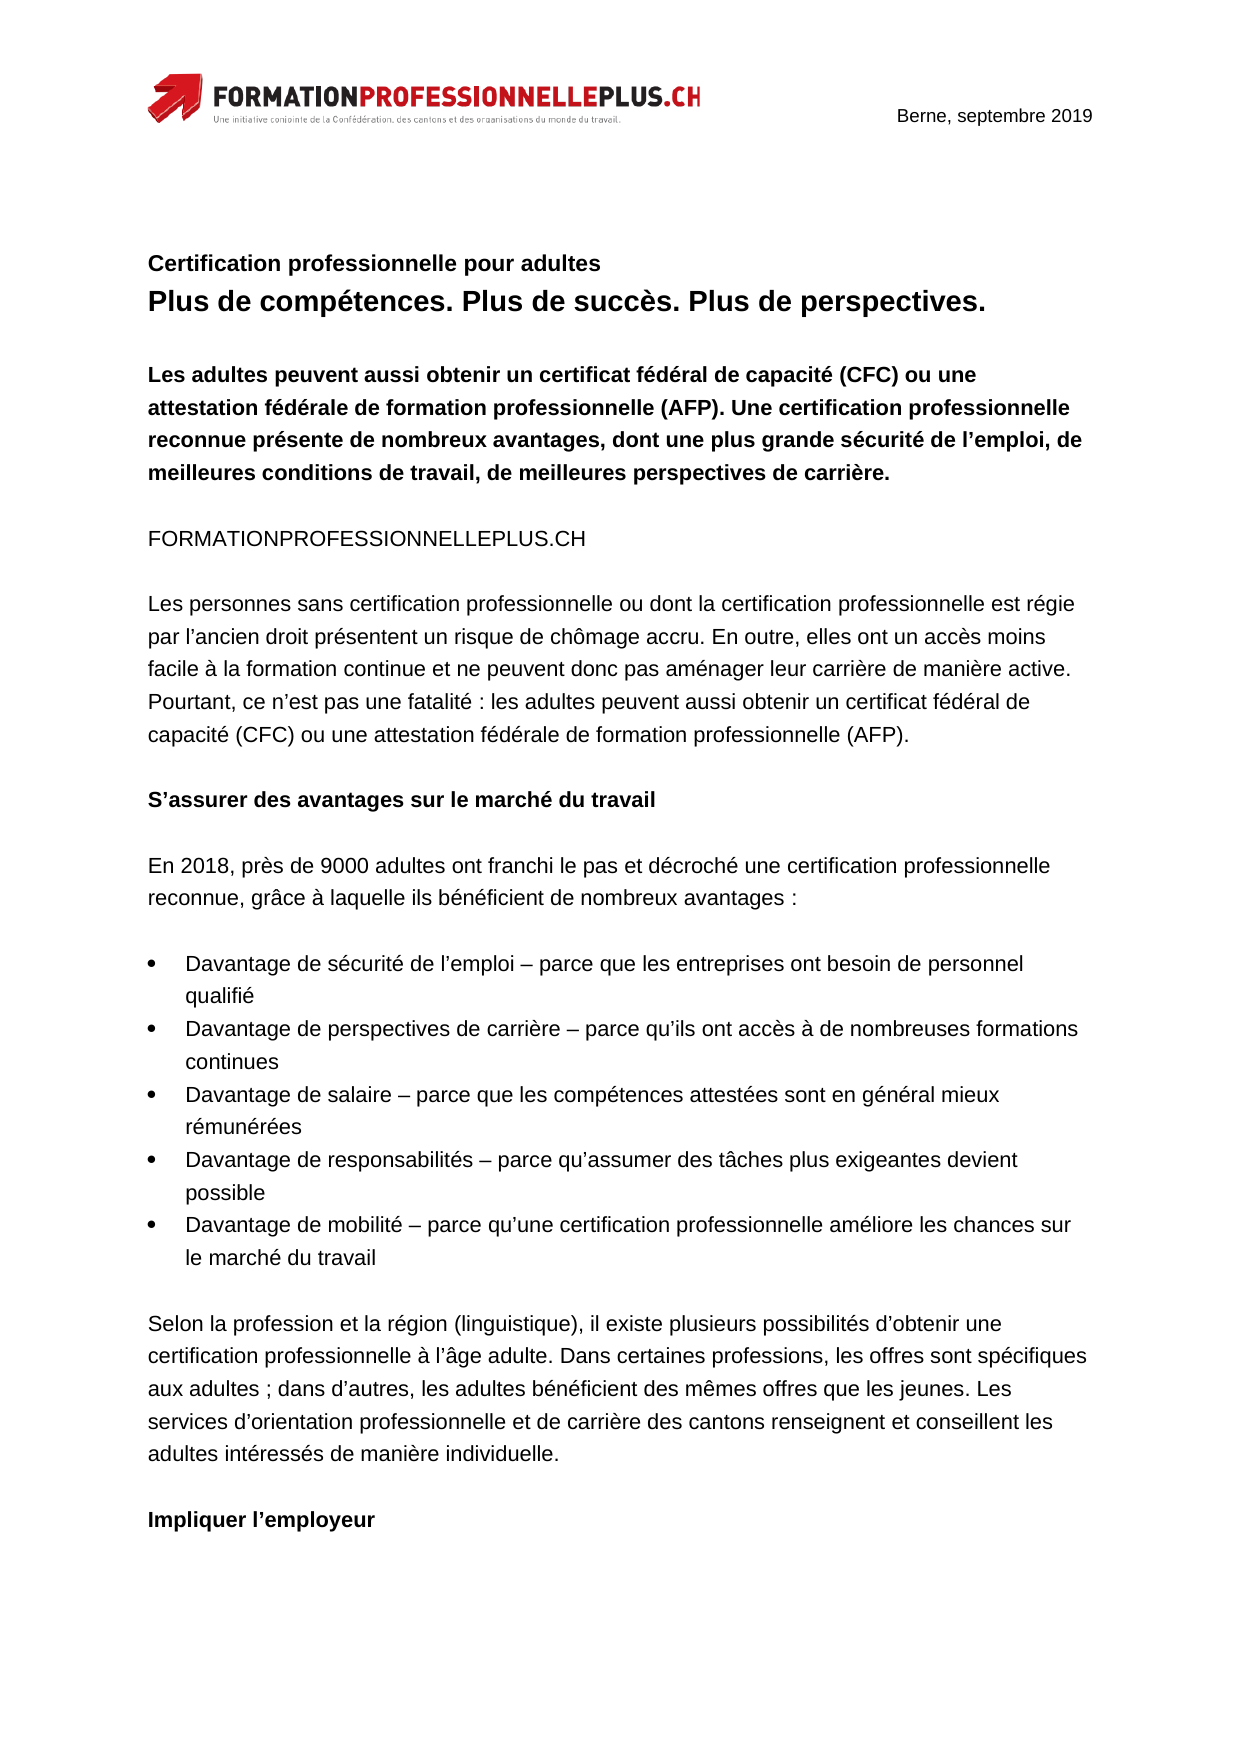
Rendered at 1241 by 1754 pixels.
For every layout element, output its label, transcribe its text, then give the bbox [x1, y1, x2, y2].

text S’assurer des avantages sur le marché du travail [148, 787, 1093, 812]
list Davantage de salaire – parce que les compétences attestées sont en général mieux rémunérées [148, 1081, 1093, 1139]
text Plus de compétences. Plus de succès. Plus de perspectives. [148, 284, 1093, 318]
list Davantage de mobilité – parce qu’une certification professionnelle améliore les chances sur le marché du travail [148, 1212, 1093, 1270]
text Les personnes sans certification professionnelle ou dont la certification professionnelle est régie par l’ancien droit présentent un risque de chômage accru. En outre, elles ont un accès moins facile à la formation continue et ne peuvent donc pas aménager leur carrière de manière active. Pourtant, ce n’est pas une fatalité : les adultes peuvent aussi obtenir un certificat fédéral de capacité (CFC) ou une attestation fédérale de formation professionnelle (AFP). [148, 591, 1093, 747]
text Selon la profession et la région (linguistique), il existe plusieurs possibilités d’obtenir une certification professionnelle à l’âge adulte. Dans certaines professions, les offres sont spécifiques aux adultes ; dans d’autres, les adultes bénéficient des mêmes offres que les jeunes. Les services d’orientation professionnelle et de carrière des cantons renseignent et conseillent les adultes intéressés de manière individuelle. [148, 1310, 1093, 1466]
list Davantage de responsabilités – parce qu’assumer des tâches plus exigeantes devient possible [148, 1147, 1093, 1205]
text Les adultes peuvent aussi obtenir un certificat fédéral de capacité (CFC) ou une attestation fédérale de formation professionnelle (AFP). Une certification professionnelle reconnue présente de nombreux avantages, dont une plus grande sécurité de l’emploi, de meilleures conditions de travail, de meilleures perspectives de carrière. [148, 362, 1093, 485]
text Certification professionnelle pour adultes [148, 250, 1093, 276]
text Impliquer l’employeur [148, 1507, 1093, 1532]
text FORMATIONPROFESSIONNELLEPLUS.CH [148, 525, 1093, 551]
text En 2018, près de 9000 adultes ont franchi le pas et décroché une certification professionnelle reconnue, grâce à laquelle ils bénéficient de nombreux avantages : [148, 852, 1093, 910]
list Davantage de perspectives de carrière – parce qu’ils ont accès à de nombreuses formations continues [148, 1016, 1093, 1074]
list Davantage de sécurité de l’emploi – parce que les entreprises ont besoin de personnel qualifié [148, 951, 1093, 1008]
